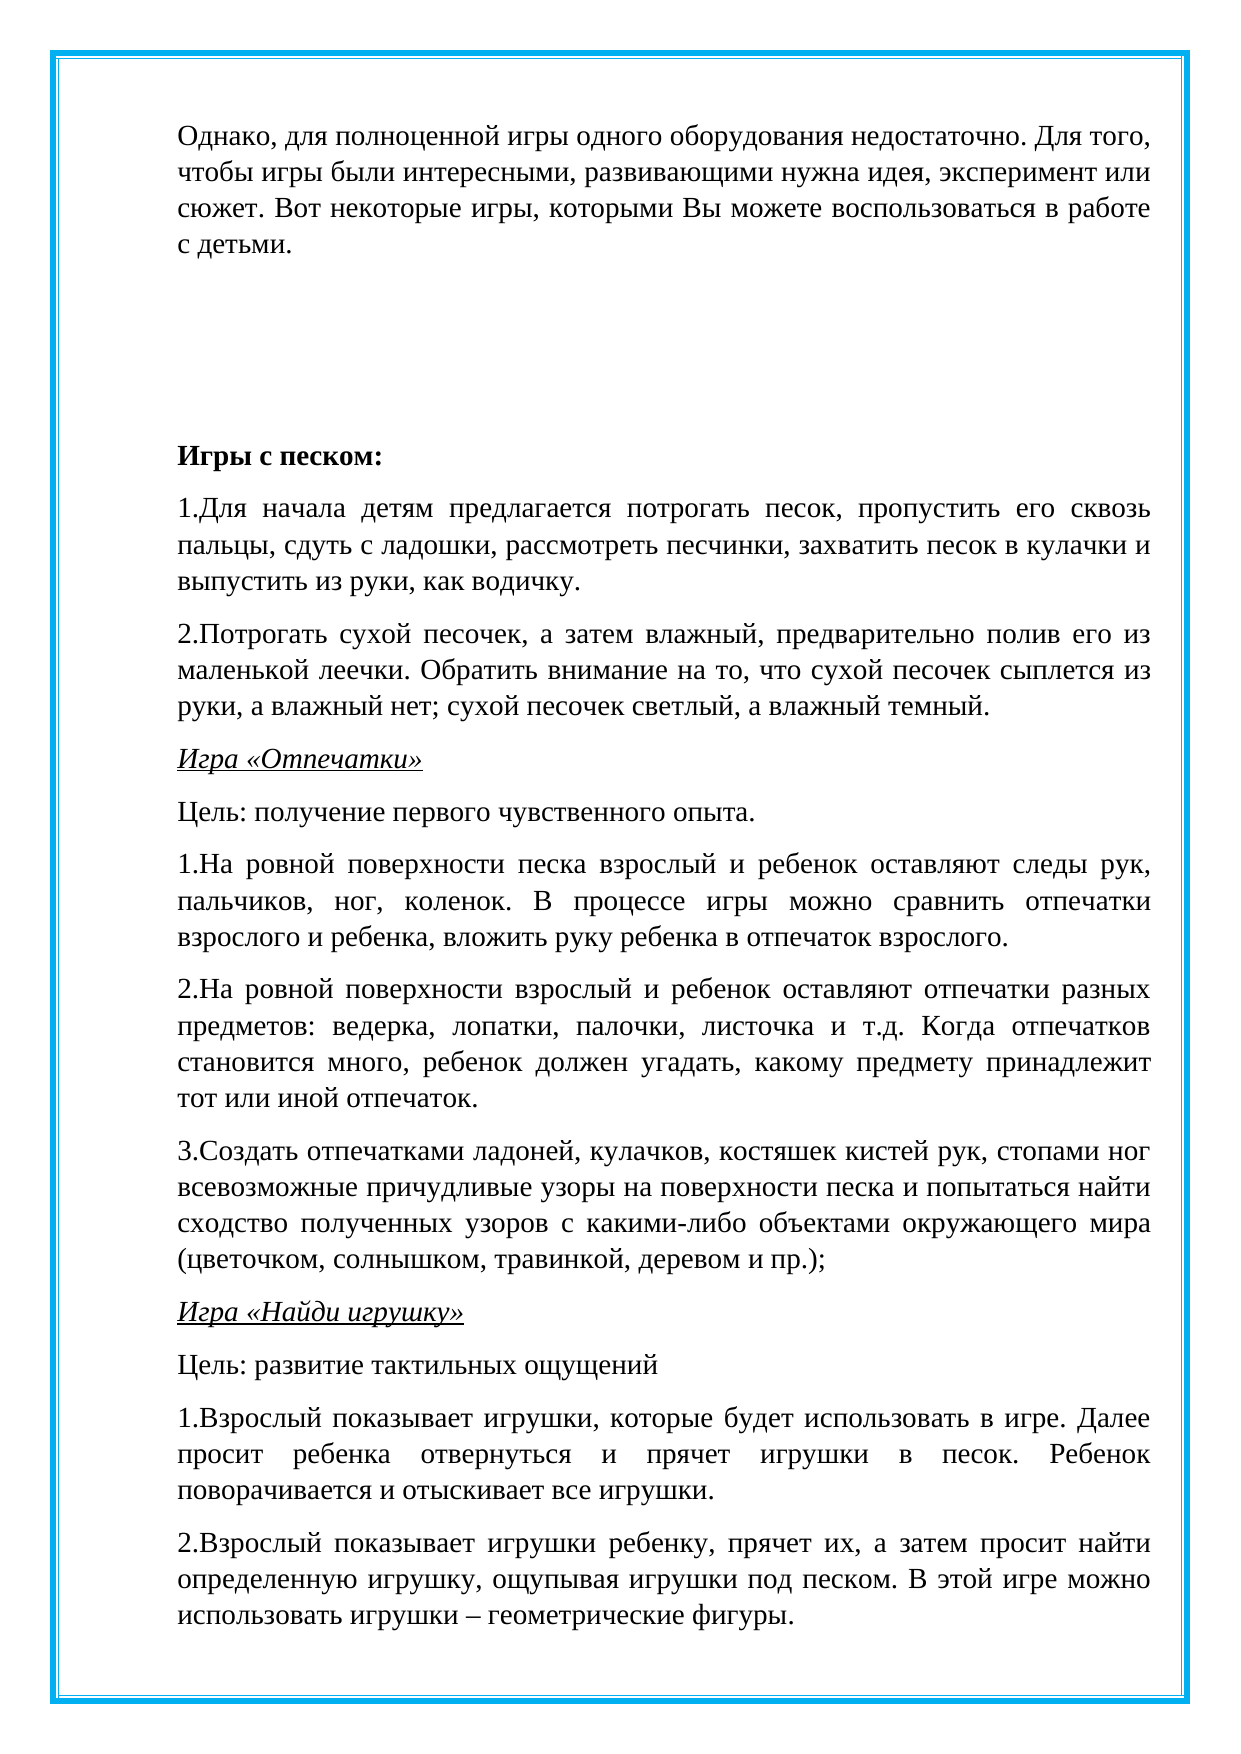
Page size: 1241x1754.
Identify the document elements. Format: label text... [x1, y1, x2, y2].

text 1.На ровной поверхности песка взрослый и ребенок оставляют следы рук, пальчиков, ног, коленок. В процессе игры можно сравнить отпечатки взрослого и ребенка, вложить руку ребенка в отпечаток взрослого. [177, 846, 1152, 952]
text Цель: получение первого чувственного опыта. [177, 794, 1152, 827]
text 1.Взрослый показывает игрушки, которые будет использовать в игре. Далее просит ребенка отвернуться и прячет игрушки в песок. Ребенок поворачивается и отыскивает все игрушки. [177, 1400, 1152, 1506]
text Игра «Отпечатки» [177, 741, 1152, 774]
text 2.Потрогать сухой песочек, а затем влажный, предварительно полив его из маленькой леечки. Обратить внимание на то, что сухой песочек сыплется из руки, а влажный нет; сухой песочек светлый, а влажный темный. [177, 616, 1152, 722]
text 1.Для начала детям предлагается потрогать песок, пропустить его сквозь пальцы, сдуть с ладошки, рассмотреть песчинки, захватить песок в кулачки и выпустить из руки, как водичку. [177, 491, 1152, 596]
text 2.На ровной поверхности взрослый и ребенок оставляют отпечатки разных предметов: ведерка, лопатки, палочки, листочка и т.д. Когда отпечатков становится много, ребенок должен угадать, какому предмету принадлежит тот или иной отпечаток. [177, 972, 1152, 1113]
text Однако, для полноценной игры одного оборудования недостаточно. Для того, чтобы игры были интересными, развивающими нужна идея, эксперимент или сюжет. Вот некоторые игры, которыми Вы можете воспользоваться в работе с детьми. [177, 118, 1152, 260]
text Игры с песком: [177, 438, 1152, 471]
text 3.Создать отпечатками ладоней, кулачков, костяшек кистей рук, стопами ног всевозможные причудливые узоры на поверхности песка и попытаться найти сходство полученных узоров с какими-либо объектами окружающего мира (цветочком, солнышком, травинкой, деревом и пр.); [177, 1133, 1152, 1275]
text Цель: развитие тактильных ощущений [177, 1347, 1152, 1380]
text 2.Взрослый показывает игрушки ребенку, прячет их, а затем просит найти определенную игрушку, ощупывая игрушки под песком. В этой игре можно использовать игрушки – геометрические фигуры. [177, 1525, 1152, 1631]
text Игра «Найди игрушку» [177, 1294, 1152, 1328]
